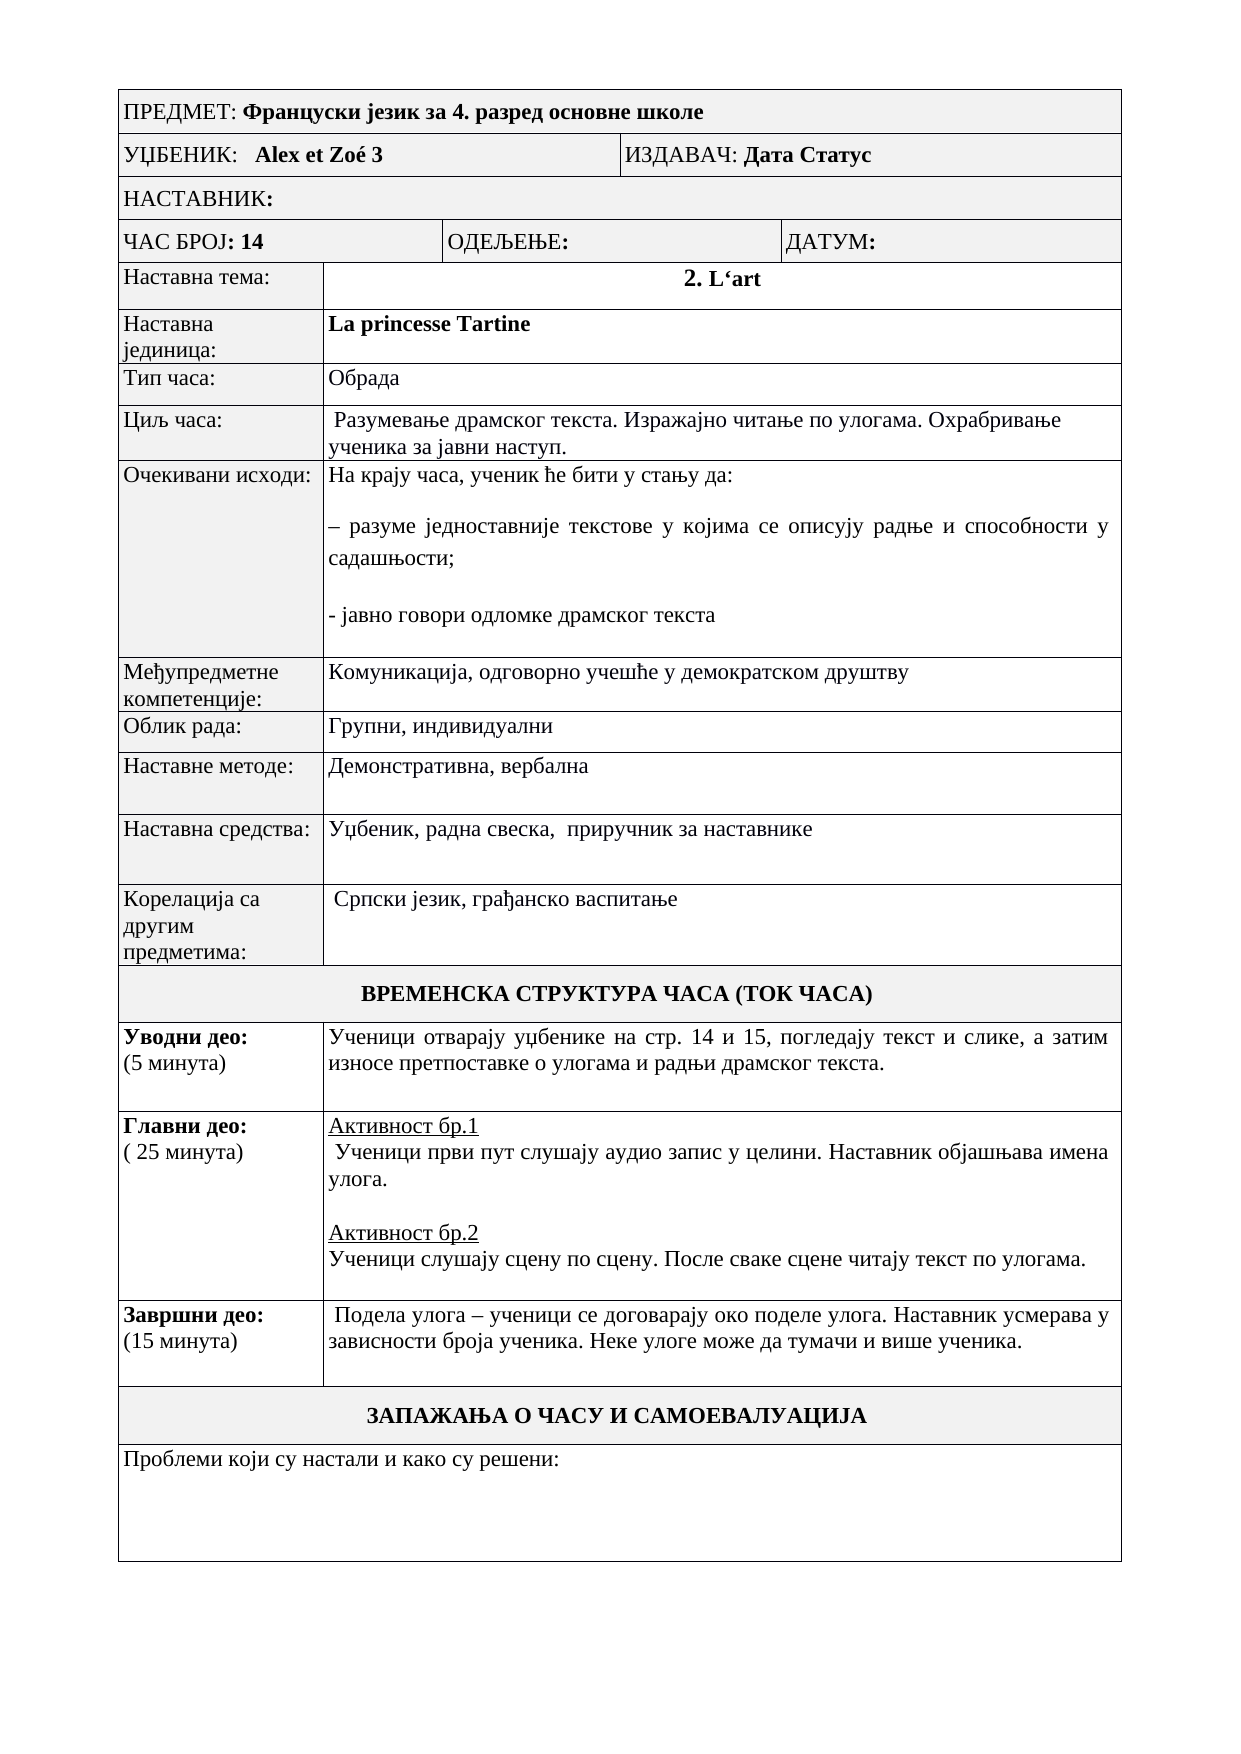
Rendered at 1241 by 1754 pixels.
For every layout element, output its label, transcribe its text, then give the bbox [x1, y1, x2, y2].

table_cell Активност бр.1 Ученици први пут слушају аудио запис у целини. Наставник објашњава имена улога. Активност бр.2 Ученици слушају сцену по сцену. После сваке сцене читају текст по улогама. [324, 1112, 1121, 1300]
table_cell Разумевање драмског текста. Изражајно читање по улогама. Охрабривање ученика за јавни наступ. [324, 406, 1121, 460]
table_cell Подела улога – ученици се договарају око поделе улога. Наставник усмерава у зависности броја ученика. Неке улоге може да тумачи и више ученика. [324, 1301, 1121, 1386]
table_cell Демонстративна, вербална [324, 753, 1121, 814]
table_cell Уводни део: (5 минута) [119, 1023, 323, 1111]
table_cell Завршни део: (15 минута) [119, 1301, 323, 1386]
table_cell Тип часа: [119, 364, 323, 405]
table_cell Главни део: ( 25 минута) [119, 1112, 323, 1300]
table_cell Наставне методе: [119, 753, 323, 814]
table_cell ОДЕЉЕЊЕ: [443, 220, 781, 262]
table_cell ЗАПАЖАЊА О ЧАСУ И САМОЕВАЛУАЦИЈА [119, 1387, 1121, 1444]
table_cell Уџбеник, радна свеска, приручник за наставнике [324, 815, 1121, 884]
table_cell Облик рада: [119, 712, 323, 752]
table_cell ВРЕМЕНСКА СТРУКТУРА ЧАСА (ТОК ЧАСА) [119, 966, 1121, 1022]
table_cell La princesse Tartine [324, 310, 1121, 363]
table_cell Комуникација, одговорно учешће у демократском друштву [324, 658, 1121, 711]
table_cell Очекивани исходи: [119, 461, 323, 657]
table_cell ДАТУМ: [782, 220, 1121, 262]
table_cell Групни, индивидуални [324, 712, 1121, 752]
table_cell Наставна средства: [119, 815, 323, 884]
table_cell Наставна јединица: [119, 310, 323, 363]
table_cell ИЗДАВАЧ: Дата Статус [621, 134, 1121, 176]
table_cell Циљ часа: [119, 406, 323, 460]
table_cell Наставна тема: [119, 263, 323, 309]
table_cell 2. L‘art [324, 263, 1121, 309]
table_cell НАСТАВНИК: [119, 177, 1121, 219]
table_cell На крају часа, ученик ће бити у стању да: – разуме једноставније текстове у којима се описују радње и способности у садашњости; - јавно говори одломке драмског текста [324, 461, 1121, 657]
table_cell Ученици отварају уџбенике на стр. 14 и 15, погледају текст и слике, а затим износе претпоставке о улогама и радњи драмског текста. [324, 1023, 1121, 1111]
table_cell Међупредметне компетенције: [119, 658, 323, 711]
table_cell УЏБЕНИК: Alex et Zoé 3 [119, 134, 620, 176]
table_cell Обрада [324, 364, 1121, 405]
table_header ПРЕДМЕТ: Француски језик за 4. разред основне школе [119, 90, 1121, 132]
table_cell ЧАС БРОЈ: 14 [119, 220, 442, 262]
table_cell Српски језик, грађанско васпитање [324, 885, 1121, 964]
table_cell Проблеми који су настали и како су решени: [119, 1445, 1121, 1561]
table_cell Корелација са другим предметима: [119, 885, 323, 964]
